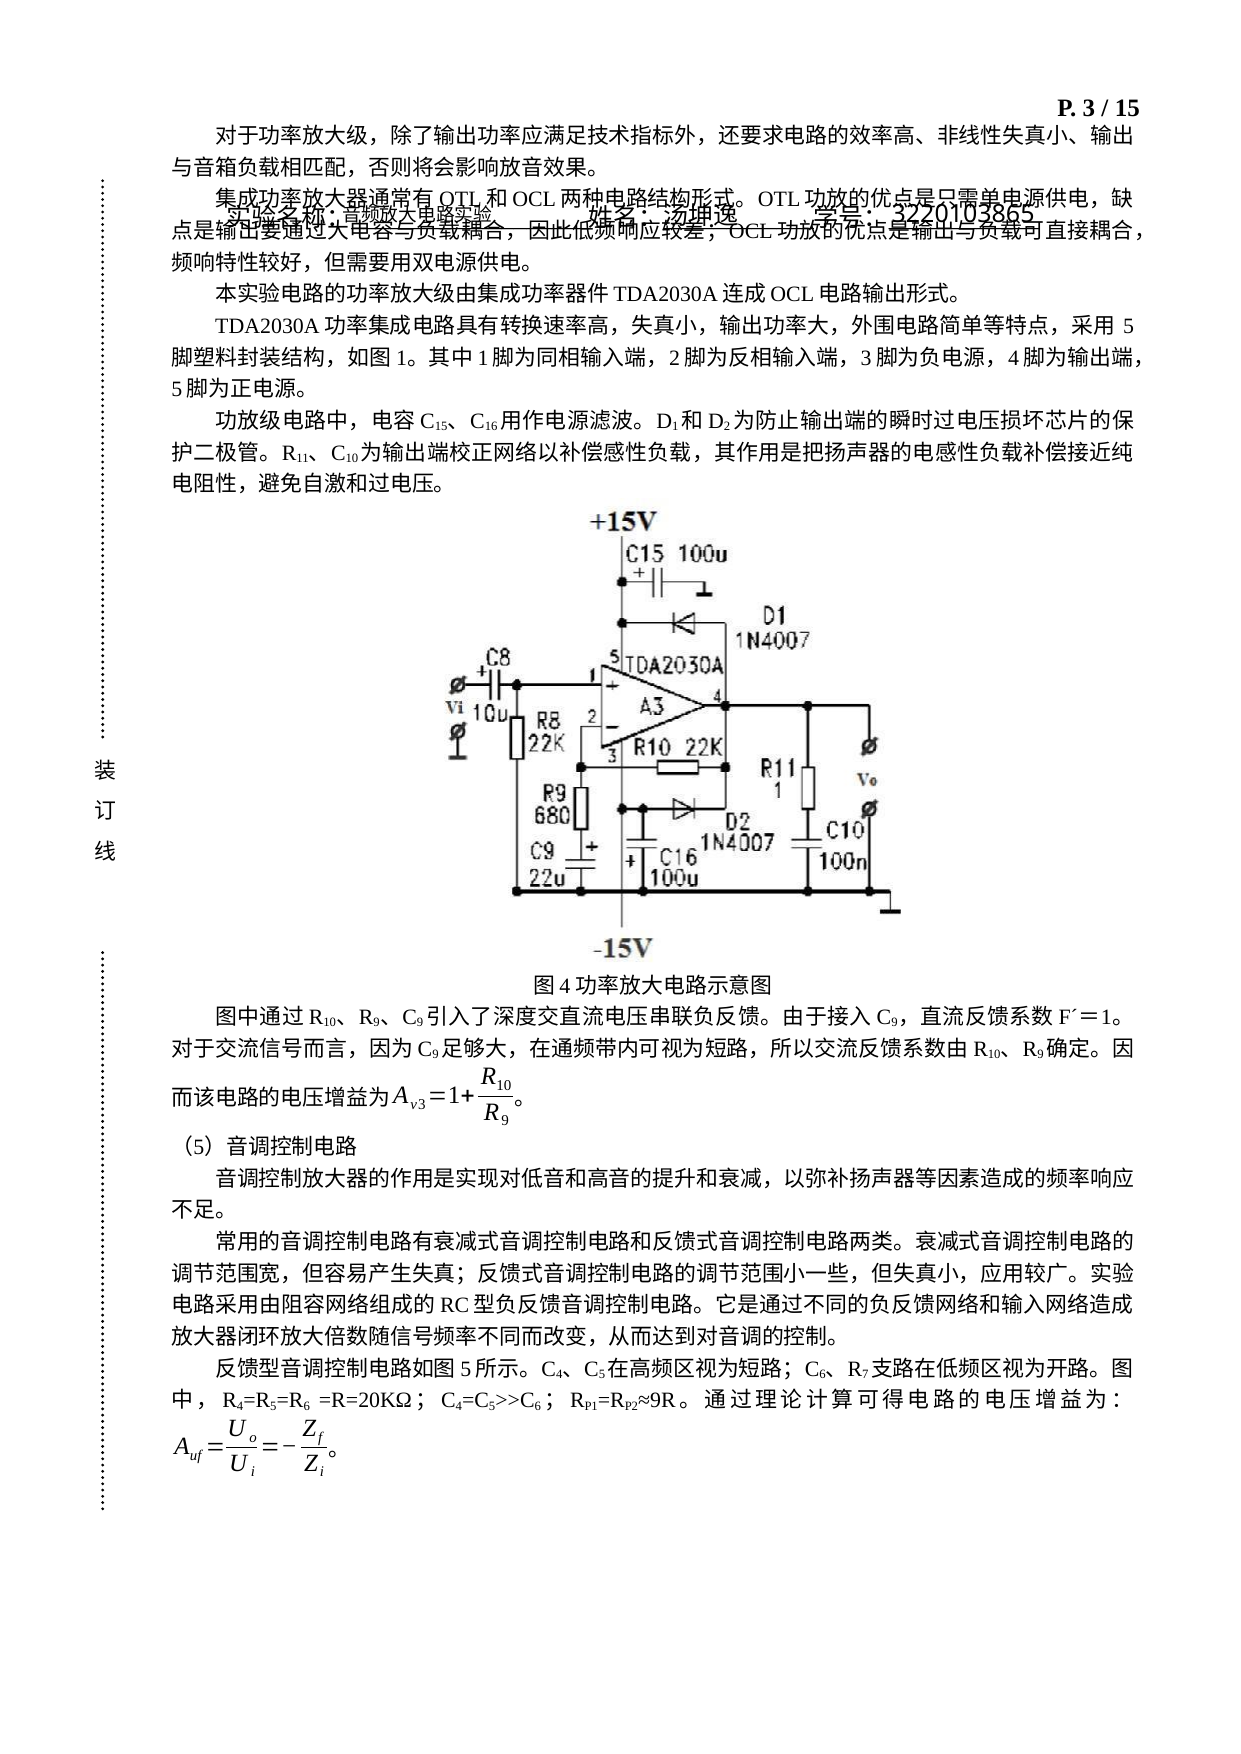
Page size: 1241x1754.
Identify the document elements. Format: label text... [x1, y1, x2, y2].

text （5）音调控制电路 [171, 1129, 1134, 1161]
text 图4 功率放大电路示意图 [171, 968, 1134, 999]
text 集成功率放大器通常有OTL和OCL两种电路结构形式。OTL功放的优点是只需单电源供电，缺点是输出要通过大电容与负载耦合，因此低频响应较差；OCL功放的优点是输出与负载可直接耦合，频响特性较好，但需要用双电源供电。 [171, 181, 1134, 276]
picture [428, 498, 921, 968]
text 功放级电路中，电容C15、C16用作电源滤波。D1和D2为防止输出端的瞬时过电压损坏芯片的保护二极管。R11、C10为输出端校正网络以补偿感性负载，其作用是把扬声器的电感性负载补偿接近纯电阻性，避免自激和过电压。 [171, 403, 1134, 498]
text 常用的音调控制电路有衰减式音调控制电路和反馈式音调控制电路两类。衰减式音调控制电路的调节范围宽，但容易产生失真；反馈式音调控制电路的调节范围小一些，但失真小，应用较广。实验电路采用由阻容网络组成的RC型负反馈音调控制电路。它是通过不同的负反馈网络和输入网络造成放大器闭环放大倍数随信号频率不同而改变，从而达到对音调的控制。 [171, 1224, 1134, 1351]
text 图中通过R10、R9、C9引入了深度交直流电压串联负反馈。由于接入C9，直流反馈系数F´＝1。对于交流信号而言，因为C9足够大，在通频带内可视为短路，所以交流反馈系数由R10、R9确定。因而该电路的电压增益为。 [171, 999, 1134, 1129]
text 音调控制放大器的作用是实现对低音和高音的提升和衰减，以弥补扬声器等因素造成的频率响应不足。 [171, 1161, 1134, 1224]
text 本实验电路的功率放大级由集成功率器件TDA2030A连成OCL电路输出形式。 [171, 276, 1134, 308]
text TDA2030A功率集成电路具有转换速率高，失真小，输出功率大，外围电路简单等特点，采用5脚塑料封装结构，如图1。其中1脚为同相输入端，2脚为反相输入端，3脚为负电源，4脚为输出端，5脚为正电源。 [171, 308, 1134, 403]
text 对于功率放大级，除了输出功率应满足技术指标外，还要求电路的效率高、非线性失真小、输出与音箱负载相匹配，否则将会影响放音效果。 [171, 118, 1134, 181]
text 反馈型音调控制电路如图5所示。C4、C5在高频区视为短路；C6、R7支路在低频区视为开路。图中，R4=R5=R6 =R=20KΩ；C4=C5>>C6；RP1=RP2≈9R。通过理论计算可得电路的电压增益为：。 [171, 1351, 1134, 1480]
